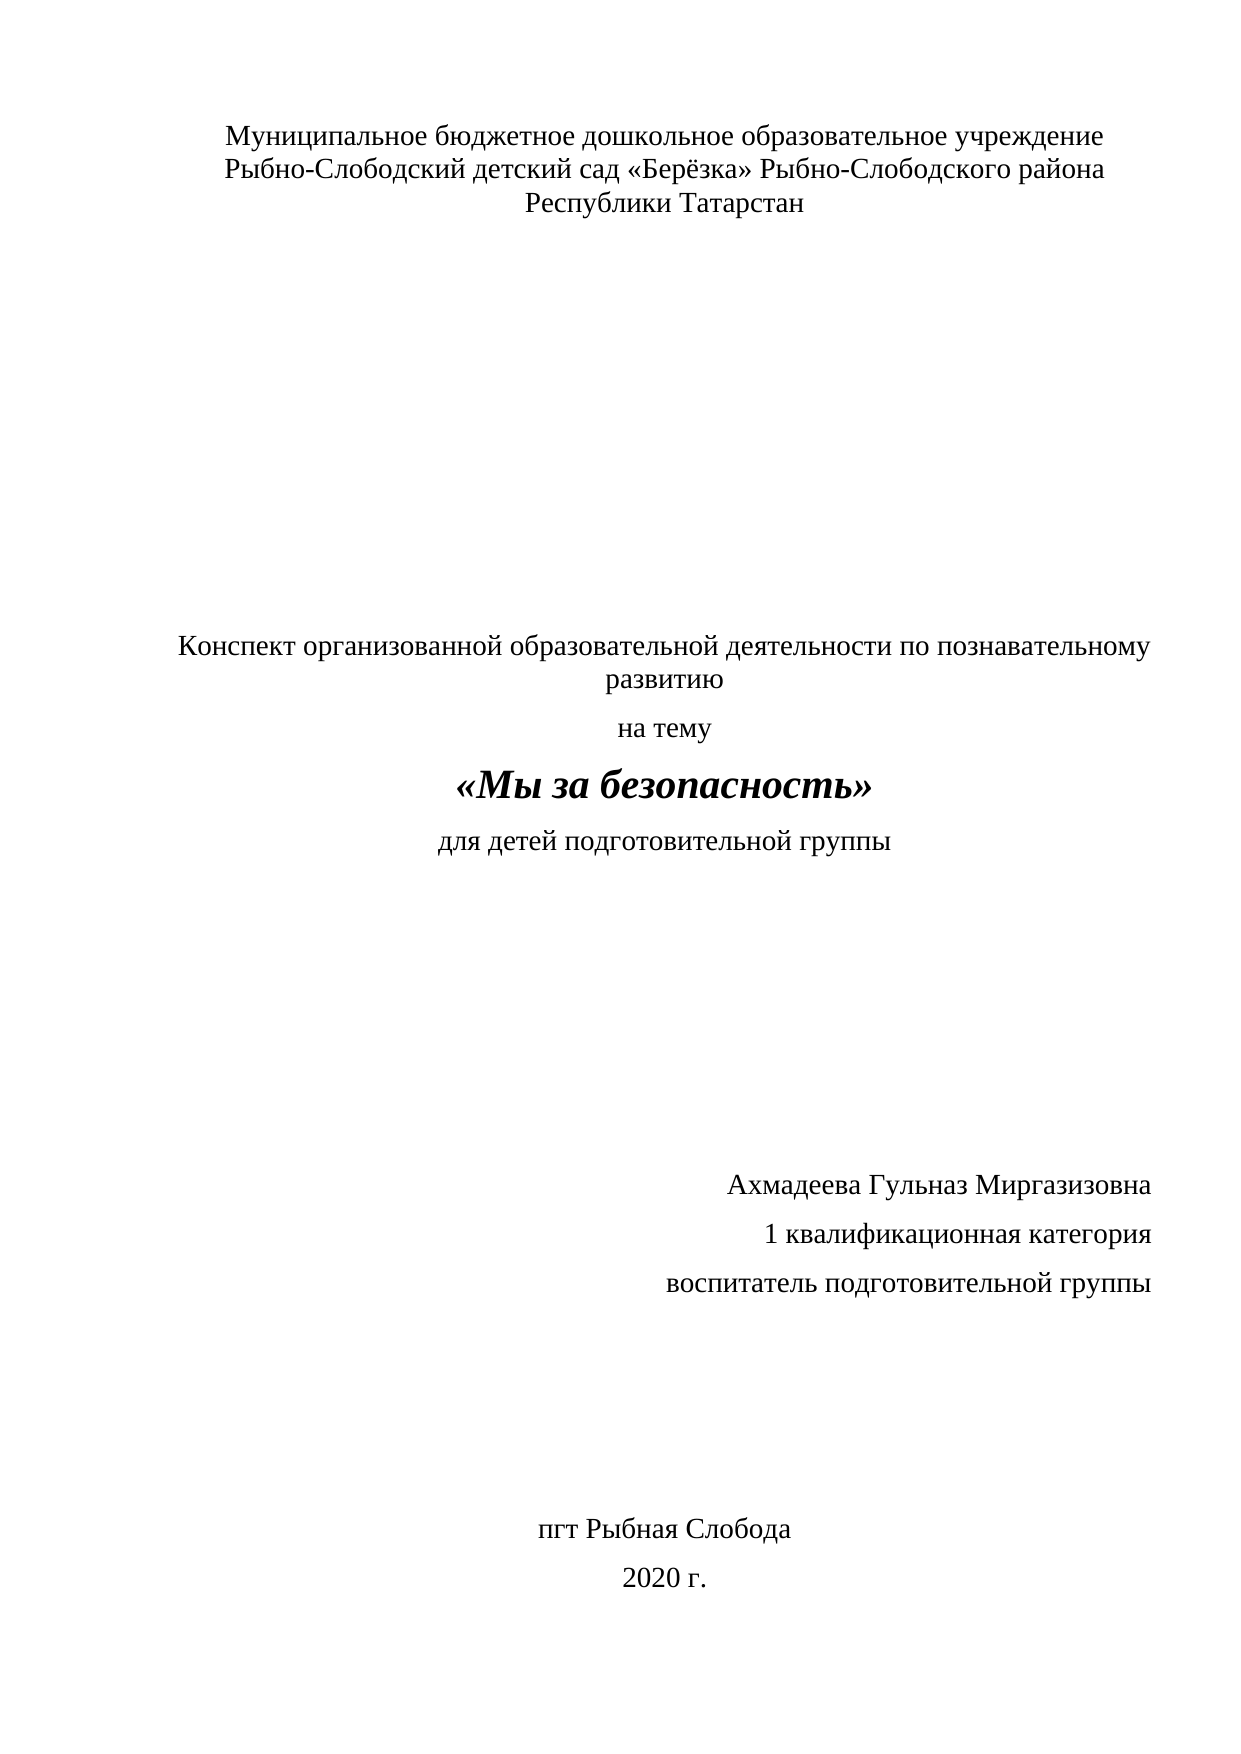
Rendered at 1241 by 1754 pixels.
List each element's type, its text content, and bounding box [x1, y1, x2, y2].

text воспитатель подготовительной группы [177, 1266, 1152, 1299]
text пгт Рыбная Слобода [177, 1511, 1152, 1545]
text Ахмадеева Гульназ Миргазизовна [177, 1167, 1152, 1201]
text «Мы за безопасность» [177, 759, 1152, 807]
text 1 квалификационная категория [177, 1216, 1152, 1250]
text Конспект организованной образовательной деятельности по познавательному развитию [177, 628, 1152, 695]
text на тему [177, 710, 1152, 744]
text для детей подготовительной группы [177, 823, 1152, 857]
text 2020 г. [177, 1561, 1152, 1594]
text Муниципальное бюджетное дошкольное образовательное учреждение Рыбно-Слободский детский сад «Берёзка» Рыбно-Слободского района Республики Татарстан [177, 118, 1152, 219]
